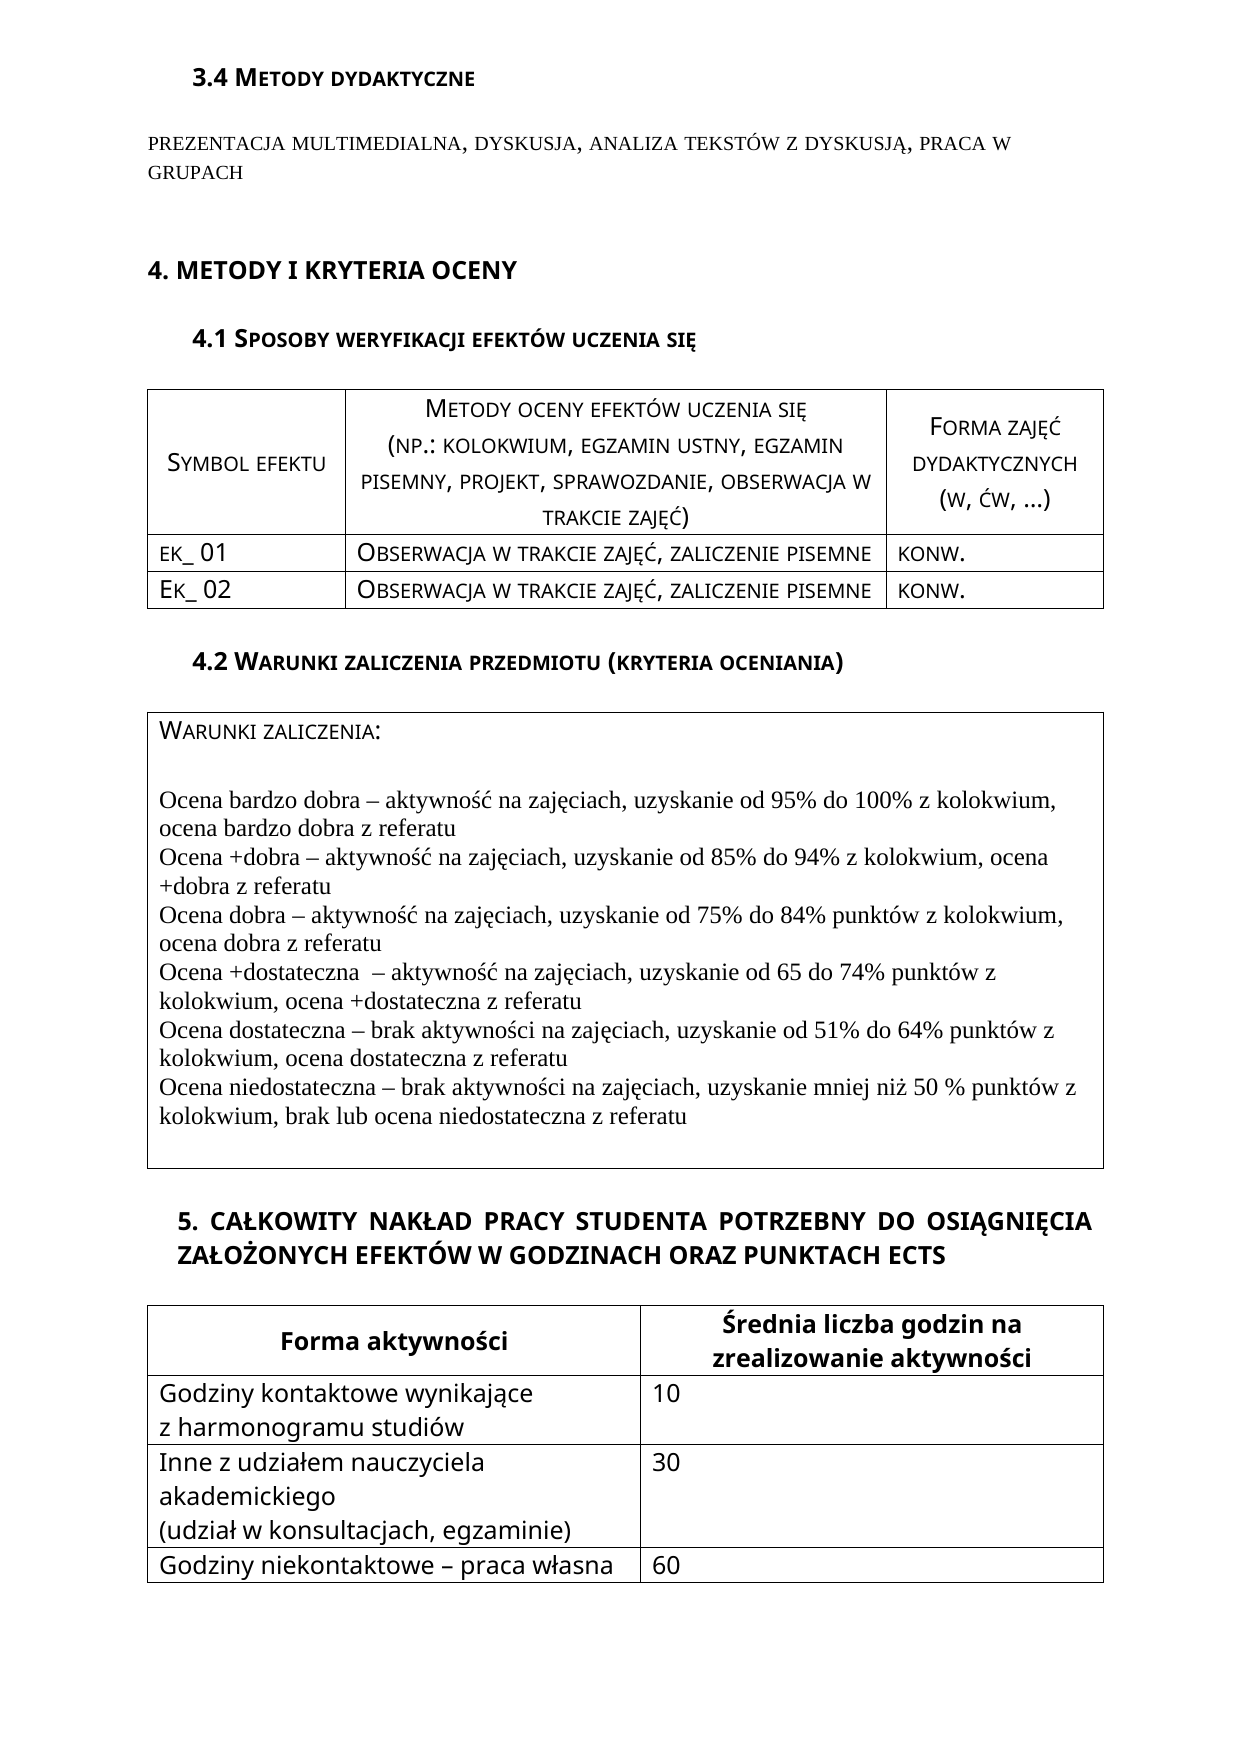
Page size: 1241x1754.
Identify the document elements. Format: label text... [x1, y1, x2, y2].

text 4.1 Sposoby weryfikacji efektów uczenia się [192, 321, 1093, 355]
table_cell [148, 1548, 640, 1582]
table_cell Inne z udziałem nauczyciela akademickiego (udział w konsultacjach, egzaminie) [148, 1445, 640, 1547]
table_header Metody oceny efektów uczenia się (np.: kolokwium, egzamin ustny, egzamin pisemny, projekt, sprawozdanie, obserwacja w trakcie zajęć) [346, 390, 886, 534]
table_cell 30 [641, 1445, 1103, 1547]
table_cell Obserwacja w trakcie zajęć, zaliczenie pisemne [346, 572, 886, 608]
table_cell ek_ 01 [148, 535, 345, 571]
table_header Średnia liczba godzin na zrealizowanie aktywności [641, 1306, 1103, 1374]
text 4.2 Warunki zaliczenia przedmiotu (kryteria oceniania) [192, 643, 1093, 677]
text 4. METODY I KRYTERIA OCENY [148, 253, 1093, 287]
table_cell Ek_ 02 [148, 572, 345, 608]
table_header Forma zajęć dydaktycznych (w, ćw, …) [887, 390, 1103, 534]
table_header Warunki zaliczenia: Ocena bardzo dobra – aktywność na zajęciach, uzyskanie od 95% do 100% z kolokwium, ocena bardzo dobra z referatu Ocena +dobra – aktywność na zajęciach, uzyskanie od 85% do 94% z kolokwium, ocena +dobra z referatu Ocena dobra – aktywność na zajęciach, uzyskanie od 75% do 84% punktów z kolokwium, ocena dobra z referatu Ocena +dostateczna – aktywność na zajęciach, uzyskanie od 65 do 74% punktów z kolokwium, ocena +dostateczna z referatu Ocena dostateczna – brak aktywności na zajęciach, uzyskanie od 51% do 64% punktów z kolokwium, ocena dostateczna z referatu Ocena niedostateczna – brak aktywności na zajęciach, uzyskanie mniej niż 50 % punktów z kolokwium, brak lub ocena niedostateczna z referatu [148, 713, 1103, 1168]
table_header Symbol efektu [148, 390, 345, 534]
table_cell konw. [887, 535, 1103, 571]
table_cell 60 [641, 1548, 1103, 1582]
table_cell Godziny kontaktowe wynikające z harmonogramu studiów [148, 1376, 640, 1444]
text 3.4 Metody dydaktyczne [192, 59, 1093, 93]
table_cell Obserwacja w trakcie zajęć, zaliczenie pisemne [346, 535, 886, 571]
table_header Forma aktywności [148, 1306, 640, 1374]
text 5. CAŁKOWITY NAKŁAD PRACY STUDENTA POTRZEBNY DO OSIĄGNIĘCIA ZAŁOŻONYCH EFEKTÓW W GODZINACH ORAZ PUNKTACH ECTS [177, 1203, 1093, 1271]
table_cell konw. [887, 572, 1103, 608]
table_cell 10 [641, 1376, 1103, 1444]
text prezentacja multimedialna, dyskusja, analiza tekstów z dyskusją, praca w grupach [148, 127, 1093, 185]
